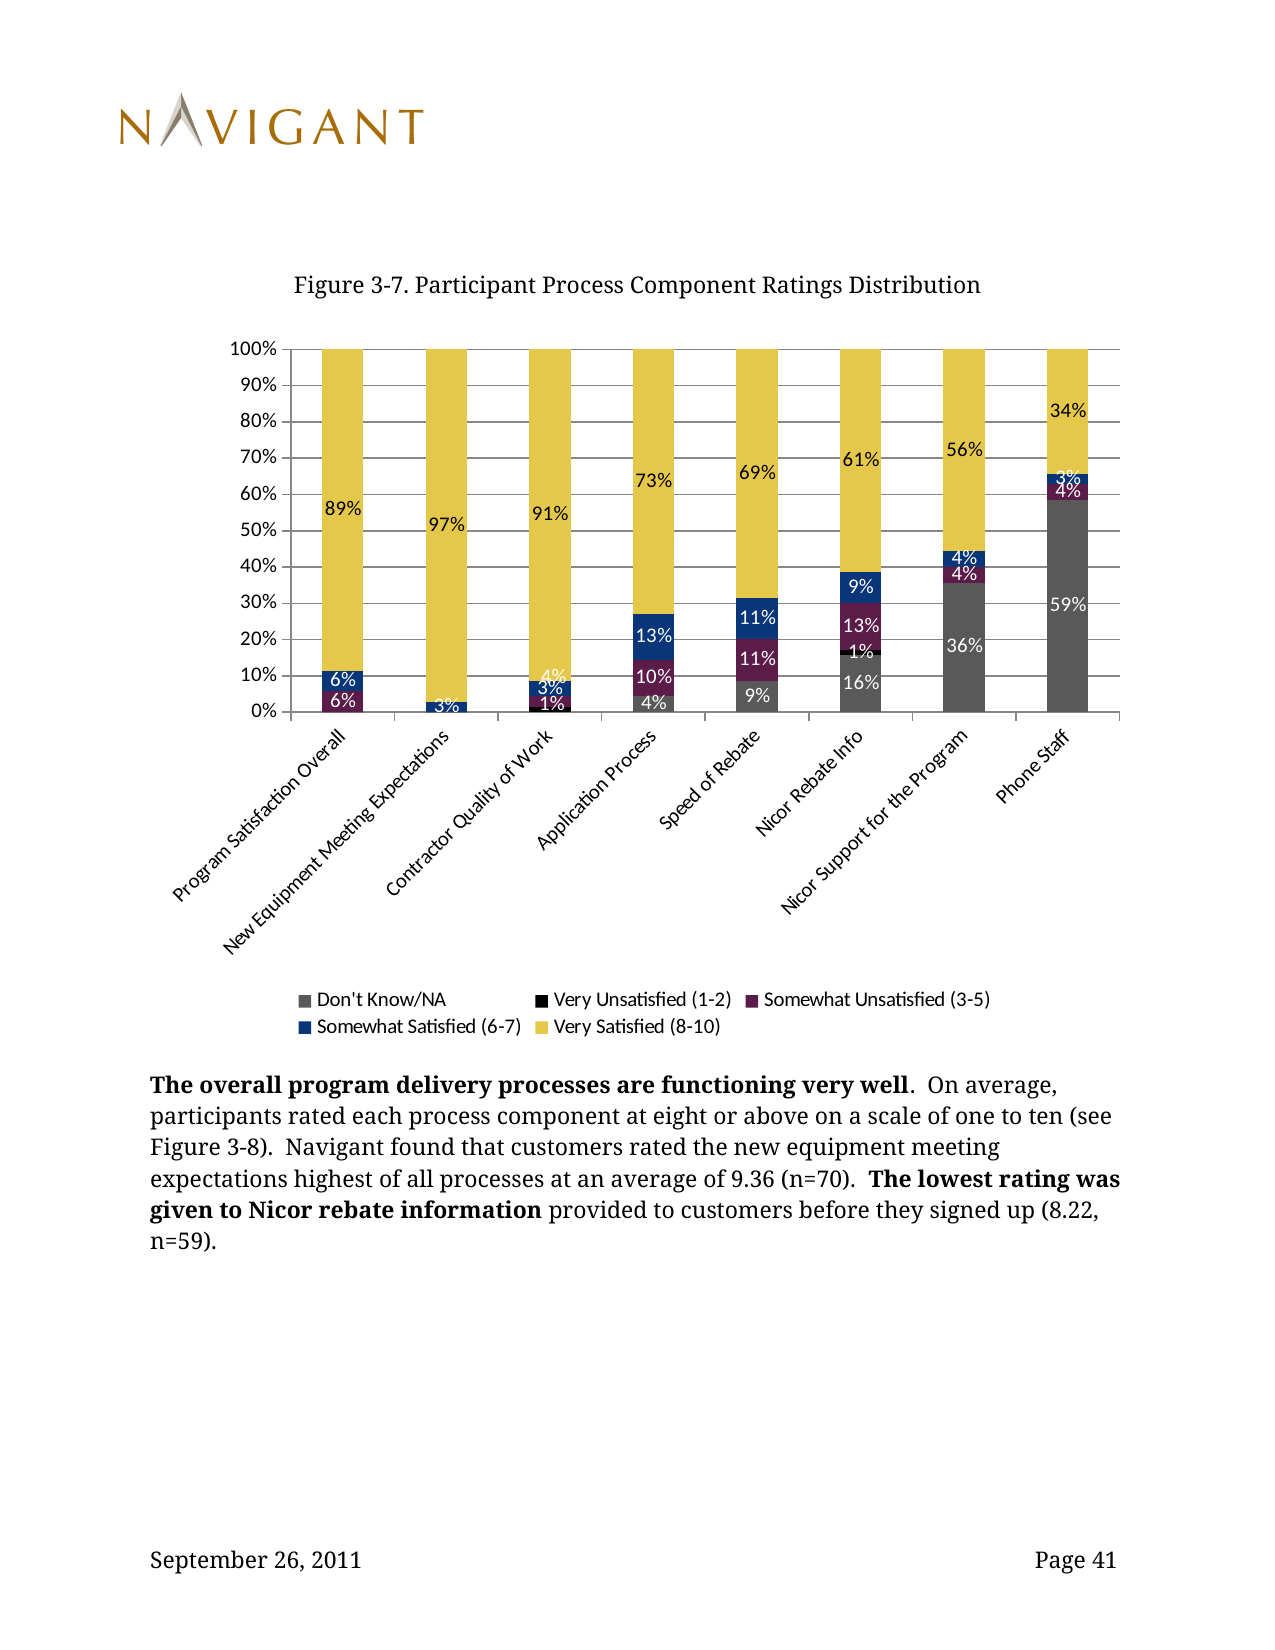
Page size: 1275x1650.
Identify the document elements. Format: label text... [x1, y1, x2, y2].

picture [120, 92, 424, 146]
